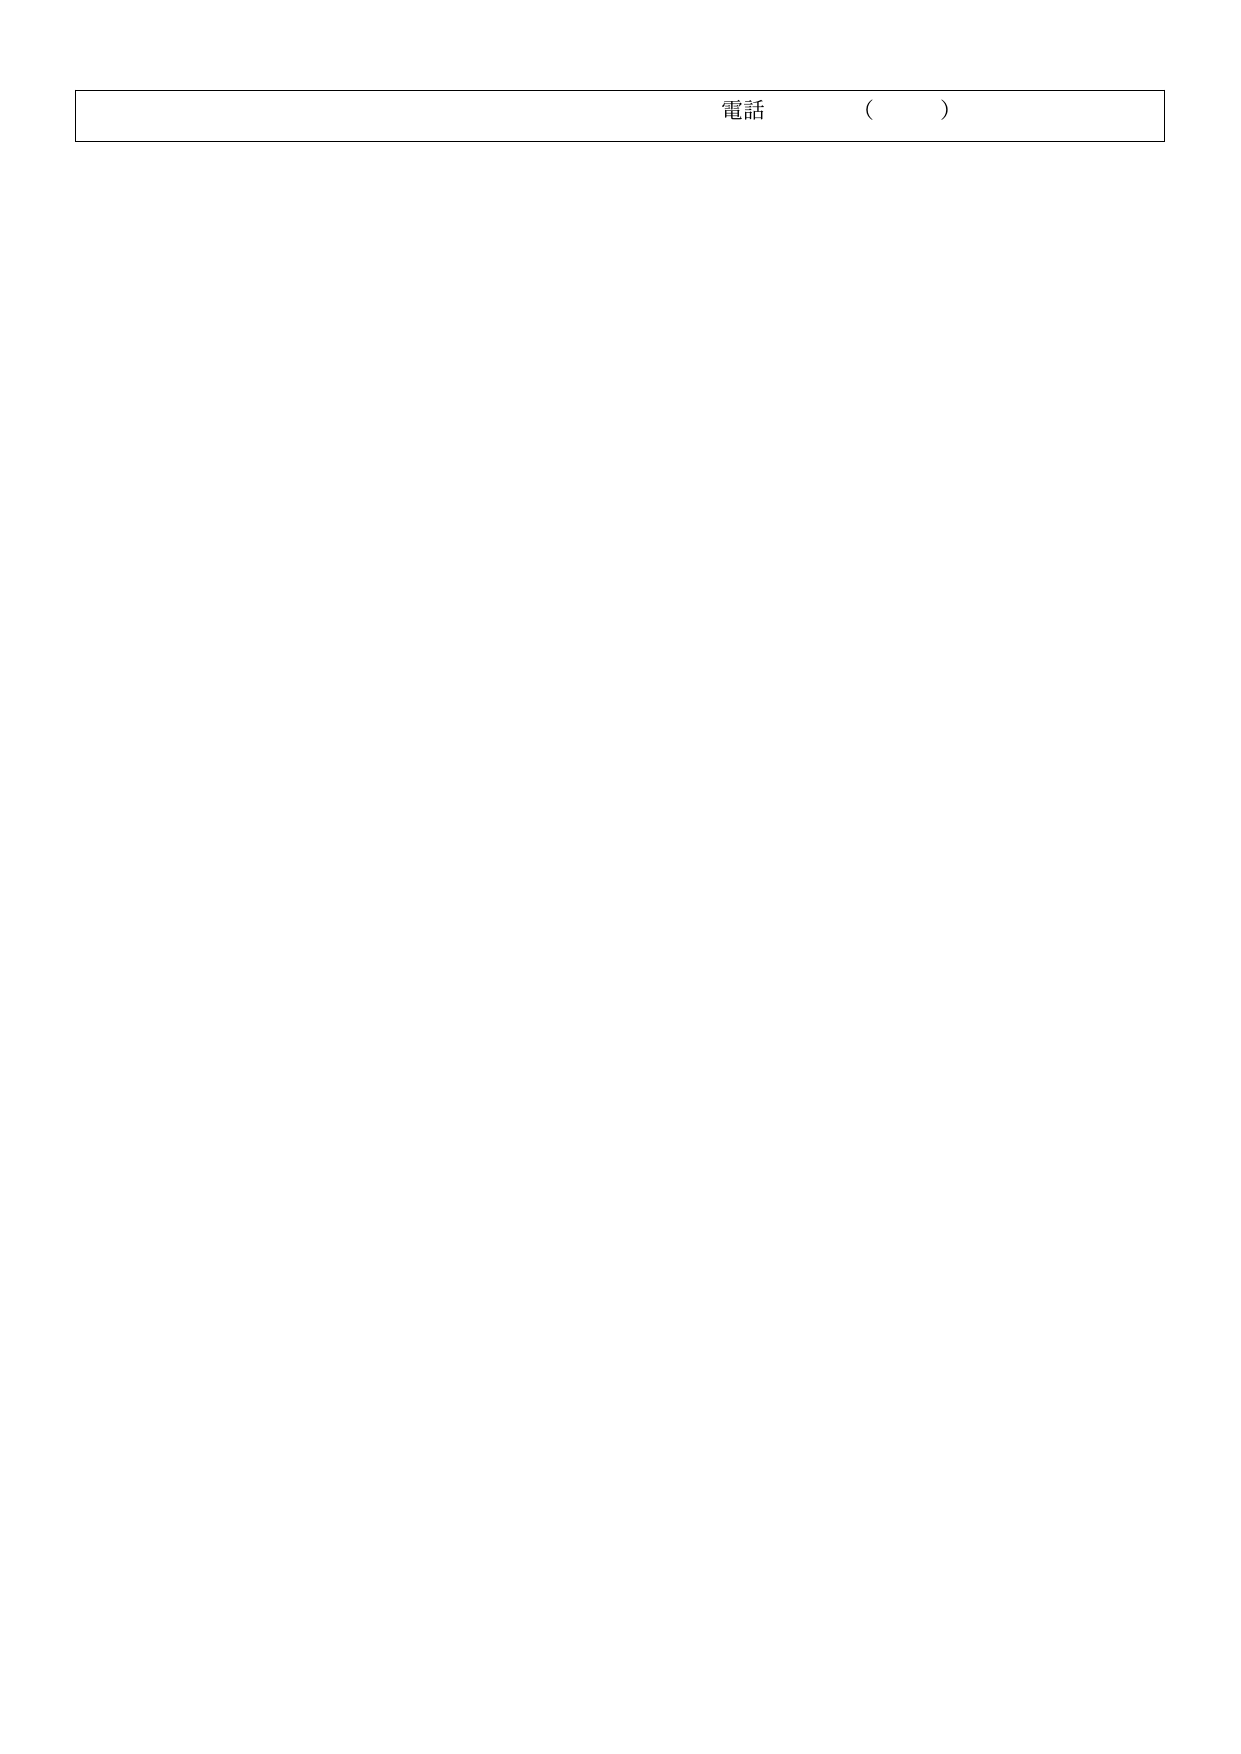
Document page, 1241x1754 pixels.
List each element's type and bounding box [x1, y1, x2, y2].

table_header [76, 91, 1164, 141]
